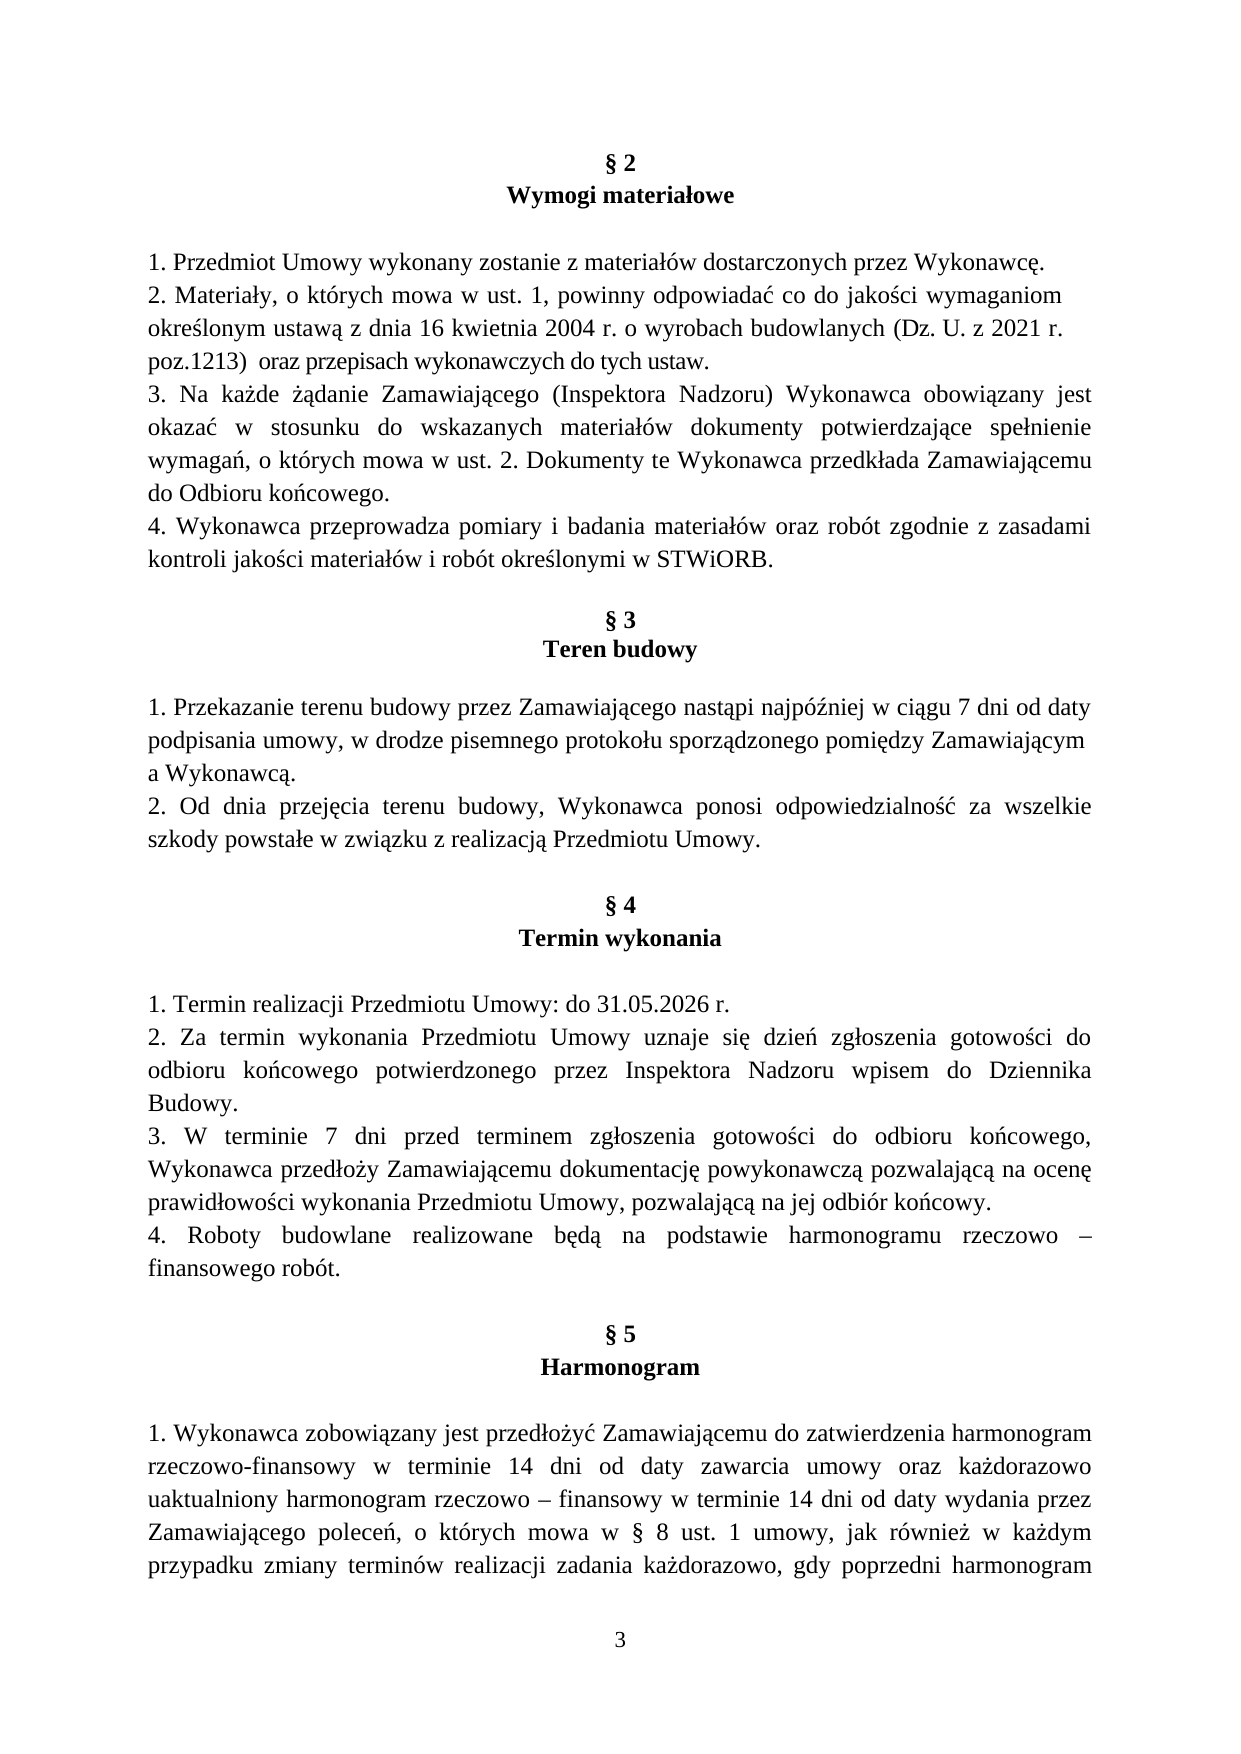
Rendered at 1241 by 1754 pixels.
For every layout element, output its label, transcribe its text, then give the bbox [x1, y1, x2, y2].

text 4. Wykonawca przeprowadza pomiary i badania materiałów oraz robót zgodnie z zasadami kontroli jakości materiałów i robót określonymi w STWiORB. [148, 511, 1093, 573]
text Termin wykonania [148, 923, 1093, 952]
text 1. Przedmiot Umowy wykonany zostanie z materiałów dostarczonych przez Wykonawcę. [148, 247, 1093, 275]
text Harmonogram [148, 1352, 1093, 1381]
text 1. Termin realizacji Przedmiotu Umowy: do 31.05.2026 r. [148, 989, 1093, 1018]
text Teren budowy [148, 634, 1093, 663]
text 4. Roboty budowlane realizowane będą na podstawie harmonogramu rzeczowo – finansowego robót. [148, 1220, 1093, 1282]
text § 4 [148, 890, 1093, 919]
text 2. Od dnia przejęcia terenu budowy, Wykonawca ponosi odpowiedzialność za wszelkie szkody powstałe w związku z realizacją Przedmiotu Umowy. [148, 791, 1093, 853]
text 3. Na każde żądanie Zamawiającego (Inspektora Nadzoru) Wykonawca obowiązany jest okazać w stosunku do wskazanych materiałów dokumenty potwierdzające spełnienie wymagań, o których mowa w ust. 2. Dokumenty te Wykonawca przedkłada Zamawiającemu do Odbioru końcowego. [148, 379, 1093, 507]
text 2. Materiały, o których mowa w ust. 1, powinny odpowiadać co do jakości wymaganiom określonym ustawą z dnia 16 kwietnia 2004 r. o wyrobach budowlanych (Dz. U. z 2021 r. poz.1213) oraz przepisach wykonawczych do tych ustaw. [148, 280, 1063, 374]
text 1. Przekazanie terenu budowy przez Zamawiającego nastąpi najpóźniej w ciągu 7 dni od daty podpisania umowy, w drodze pisemnego protokołu sporządzonego pomiędzy Zamawiającym a Wykonawcą. [148, 692, 1093, 787]
text § 3 [148, 606, 1093, 634]
text § 5 [148, 1319, 1093, 1348]
text 3. W terminie 7 dni przed terminem zgłoszenia gotowości do odbioru końcowego, Wykonawca przedłoży Zamawiającemu dokumentację powykonawczą pozwalającą na ocenę prawidłowości wykonania Przedmiotu Umowy, pozwalającą na jej odbiór końcowy. [148, 1121, 1093, 1216]
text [148, 1418, 1093, 1579]
text 2. Za termin wykonania Przedmiotu Umowy uznaje się dzień zgłoszenia gotowości do odbioru końcowego potwierdzonego przez Inspektora Nadzoru wpisem do Dziennika Budowy. [148, 1022, 1093, 1117]
text § 2 [148, 148, 1093, 176]
text Wymogi materiałowe [148, 181, 1093, 209]
